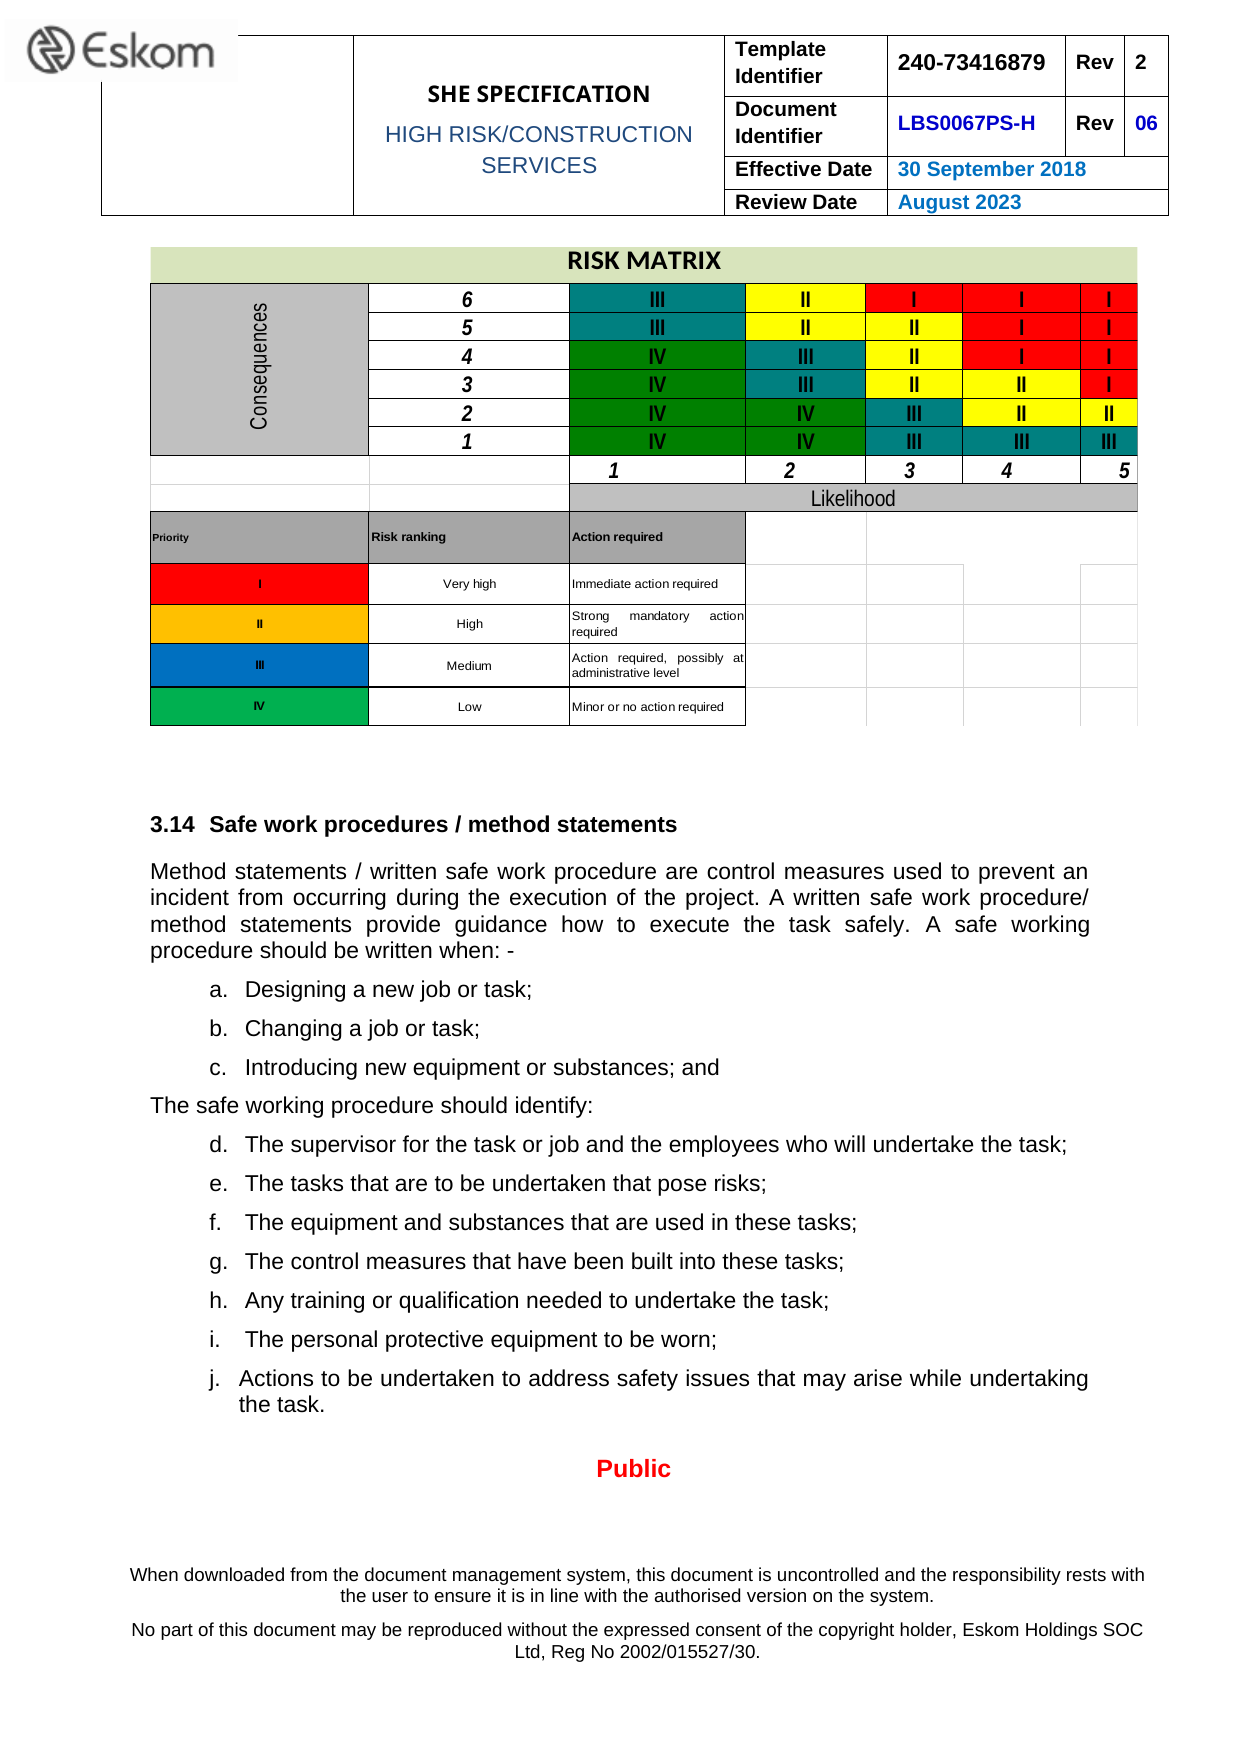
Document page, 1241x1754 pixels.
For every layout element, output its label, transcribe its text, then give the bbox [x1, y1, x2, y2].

list Any training or qualification needed to undertake the task; [209, 1287, 1090, 1313]
text The safe working procedure should identify: [150, 1092, 1090, 1119]
list Changing a job or task; [209, 1015, 1090, 1041]
list The tasks that are to be undertaken that pose risks; [209, 1170, 1090, 1197]
text Method statements / written safe work procedure are control measures used to prevent an incident from occurring during the execution of the project. A written safe work procedure/ method statements provide guidance how to execute the task safely. A safe working procedure should be written when: - [150, 858, 1090, 963]
list The equipment and substances that are used in these tasks; [209, 1209, 1090, 1235]
list Introducing new equipment or substances; and [209, 1054, 1090, 1080]
list The control measures that have been built into these tasks; [209, 1248, 1090, 1274]
list The supervisor for the task or job and the employees who will undertake the task; [209, 1131, 1090, 1158]
list Actions to be undertaken to address safety issues that may arise while undertaking the task. [209, 1364, 1090, 1417]
list Safe work procedures / method statements [150, 811, 1090, 837]
list Designing a new job or task; [209, 976, 1090, 1002]
list The personal protective equipment to be worn; [209, 1326, 1090, 1352]
